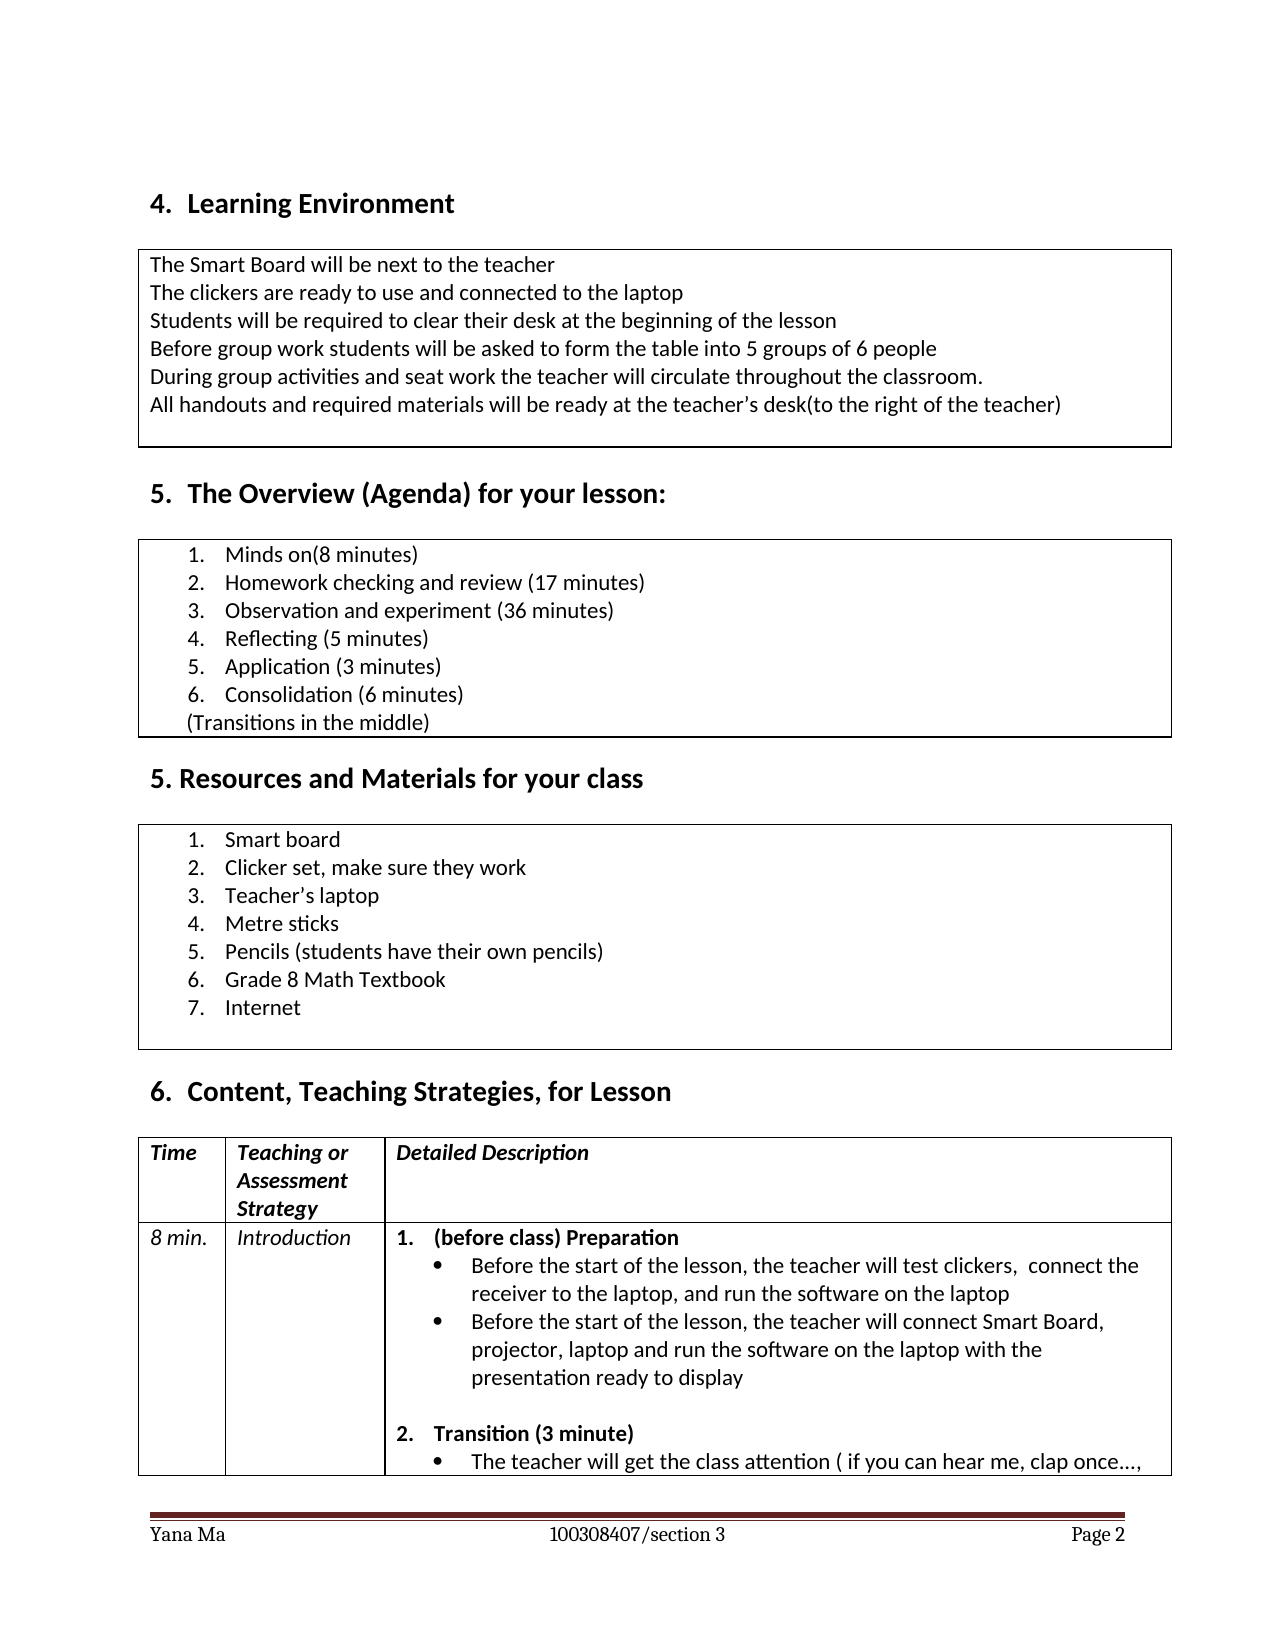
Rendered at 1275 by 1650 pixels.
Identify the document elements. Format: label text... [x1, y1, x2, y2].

text 5. Resources and Materials for your class [150, 760, 1125, 796]
table_header Smart board Clicker set, make sure they work Teacher’s laptop Metre sticks Pencils (students have their own pencils) Grade 8 Math Textbook Internet [139, 825, 1171, 1049]
table_header Time [139, 1138, 225, 1222]
list The Overview (Agenda) for your lesson: [150, 476, 1125, 511]
table_header The Smart Board will be next to the teacher The clickers are ready to use and connected to the laptop Students will be required to clear their desk at the beginning of the lesson Before group work students will be asked to form the table into 5 groups of 6 people During group activities and seat work the teacher will circulate throughout the classroom. All handouts and required materials will be ready at the teacher’s desk(to the right of the teacher) [139, 250, 1171, 446]
table_cell Introduction [226, 1223, 384, 1475]
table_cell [386, 1223, 1171, 1475]
list Content, Teaching Strategies, for Lesson [150, 1073, 1125, 1109]
table_cell 8 min. [139, 1223, 225, 1475]
table_header Detailed Description [386, 1138, 1171, 1222]
table_header Minds on(8 minutes) Homework checking and review (17 minutes) Observation and experiment (36 minutes) Reflecting (5 minutes) Application (3 minutes) Consolidation (6 minutes) (Transitions in the middle) [139, 540, 1171, 736]
list Learning Environment [150, 186, 1125, 221]
table_header Teaching or Assessment Strategy [226, 1138, 384, 1222]
